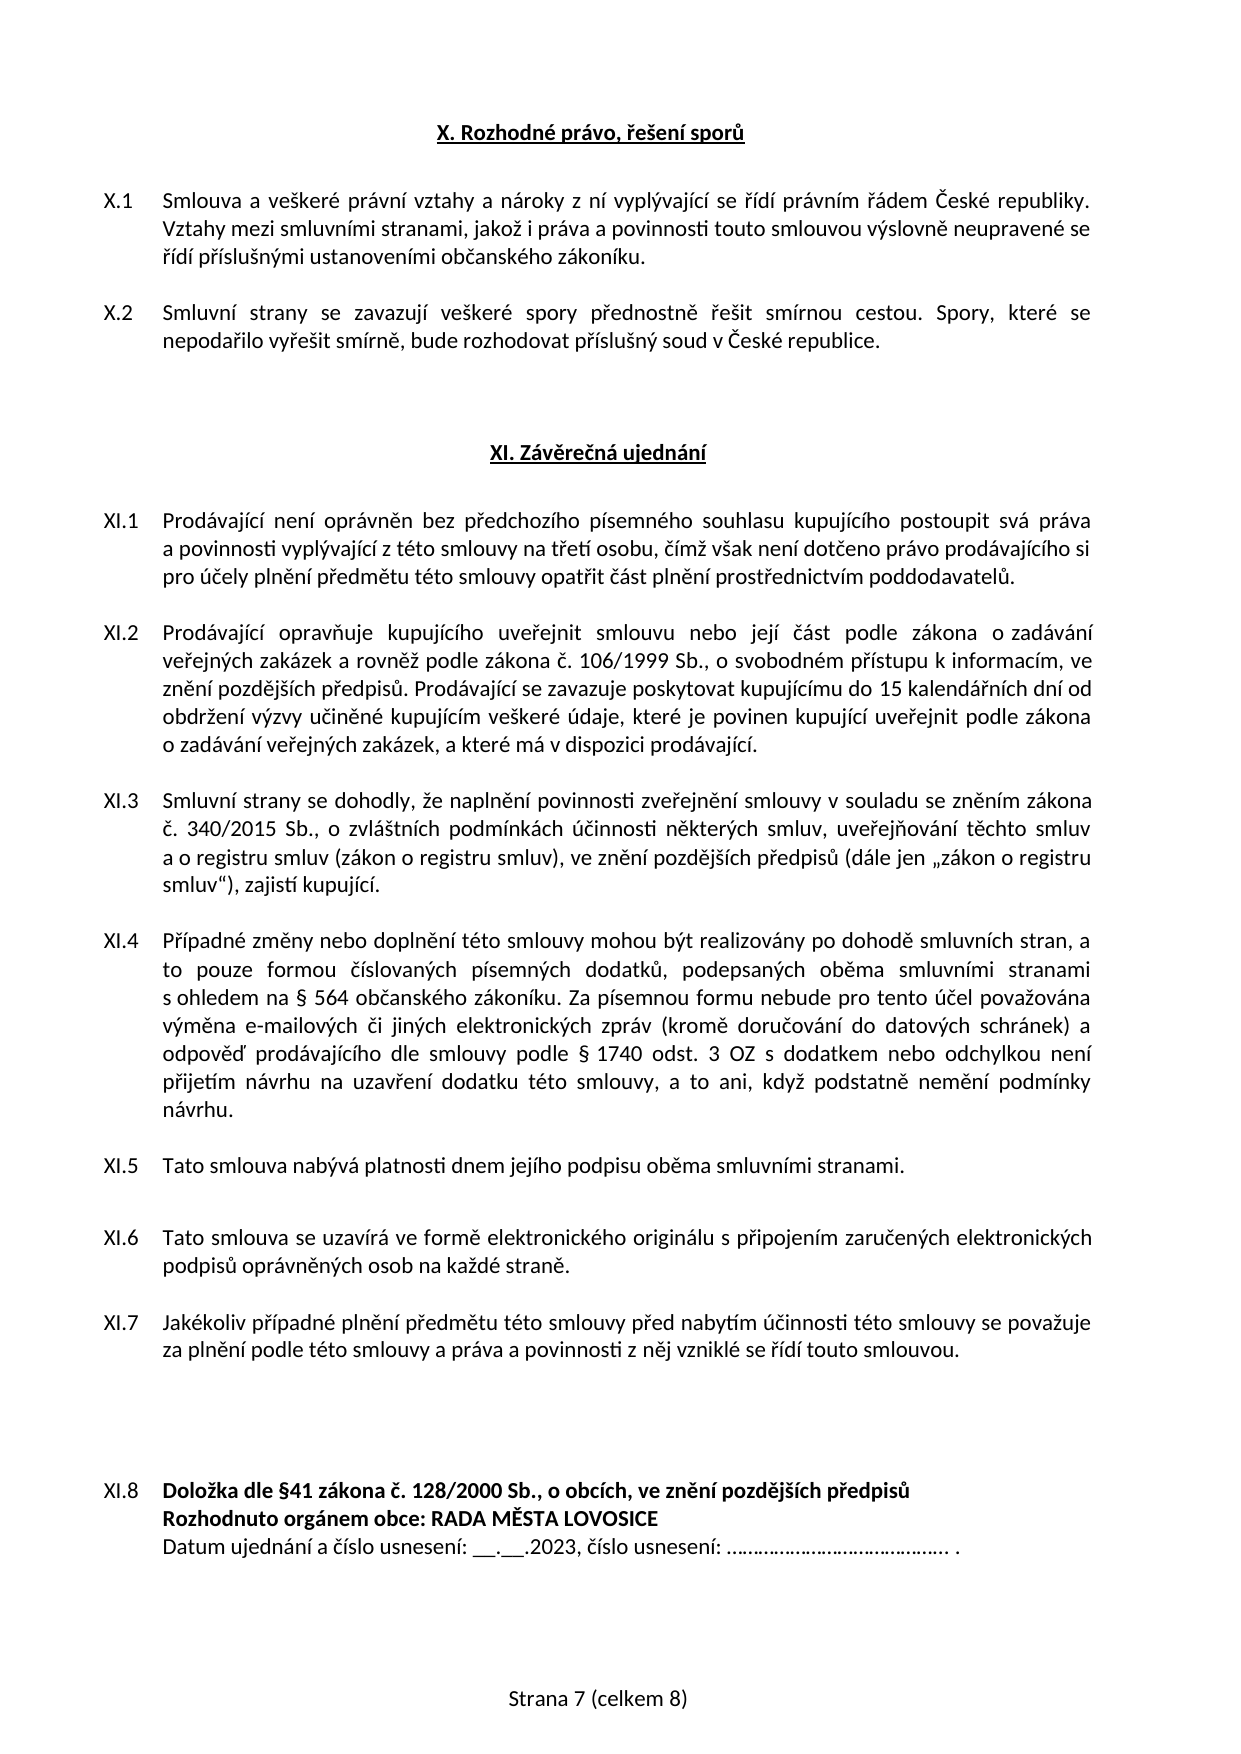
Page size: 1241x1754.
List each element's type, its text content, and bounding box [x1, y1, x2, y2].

text Smluvní strany se zavazují veškeré spory přednostně řešit smírnou cestou. Spory, které se nepodařilo vyřešit smírně, bude rozhodovat příslušný soud v České republice. [103, 298, 1093, 354]
text Tato smlouva se uzavírá ve formě elektronického originálu s připojením zaručených elektronických podpisů oprávněných osob na každé straně. [103, 1223, 1093, 1279]
text Tato smlouva nabývá platnosti dnem jejího podpisu oběma smluvními stranami. [103, 1151, 1093, 1179]
text Případné změny nebo doplnění této smlouvy mohou být realizovány po dohodě smluvních stran, a to pouze formou číslovaných písemných dodatků, podepsaných oběma smluvními stranami s ohledem na § 564 občanského zákoníku. Za písemnou formu nebude pro tento účel považována výměna e-mailových či jiných elektronických zpráv (kromě doručování do datových schránek) a odpověď prodávajícího dle smlouvy podle § 1740 odst. 3 OZ s dodatkem nebo odchylkou není přijetím návrhu na uzavření dodatku této smlouvy, a to ani, když podstatně nemění podmínky návrhu. [103, 927, 1093, 1123]
text Rozhodné právo, řešení sporů [89, 118, 1093, 146]
text Závěrečná ujednání [103, 438, 1093, 466]
text Prodávající není oprávněn bez předchozího písemného souhlasu kupujícího postoupit svá práva a povinnosti vyplývající z této smlouvy na třetí osobu, čímž však není dotčeno právo prodávajícího si pro účely plnění předmětu této smlouvy opatřit část plnění prostřednictvím poddodavatelů. [103, 506, 1093, 590]
text Smlouva a veškeré právní vztahy a nároky z ní vyplývající se řídí právním řádem České republiky. Vztahy mezi smluvními stranami, jakož i práva a povinnosti touto smlouvou výslovně neupravené se řídí příslušnými ustanoveními občanského zákoníku. [103, 186, 1093, 270]
text Jakékoliv případné plnění předmětu této smlouvy před nabytím účinnosti této smlouvy se považuje za plnění podle této smlouvy a práva a povinnosti z něj vzniklé se řídí touto smlouvou. [103, 1308, 1093, 1364]
text Smluvní strany se dohodly, že naplnění povinnosti zveřejnění smlouvy v souladu se zněním zákona č. 340/2015 Sb., o zvláštních podmínkách účinnosti některých smluv, uveřejňování těchto smluv a o registru smluv (zákon o registru smluv), ve znění pozdějších předpisů (dále jen „zákon o registru smluv“), zajistí kupující. [103, 787, 1093, 899]
text Prodávající opravňuje kupujícího uveřejnit smlouvu nebo její část podle zákona o zadávání veřejných zakázek a rovněž podle zákona č. 106/1999 Sb., o svobodném přístupu k informacím, ve znění pozdějších předpisů. Prodávající se zavazuje poskytovat kupujícímu do 15 kalendářních dní od obdržení výzvy učiněné kupujícím veškeré údaje, které je povinen kupující uveřejnit podle zákona o zadávání veřejných zakázek, a které má v dispozici prodávající. [103, 618, 1093, 758]
text Doložka dle §41 zákona č. 128/2000 Sb., o obcích, ve znění pozdějších předpisů [103, 1476, 1093, 1504]
list Rozhodnuto orgánem obce: RADA MĚSTA LOVOSICE [103, 1504, 1093, 1532]
list Datum ujednání a číslo usnesení: __.__.2023, číslo usnesení: …………………………………... . [103, 1532, 1093, 1560]
